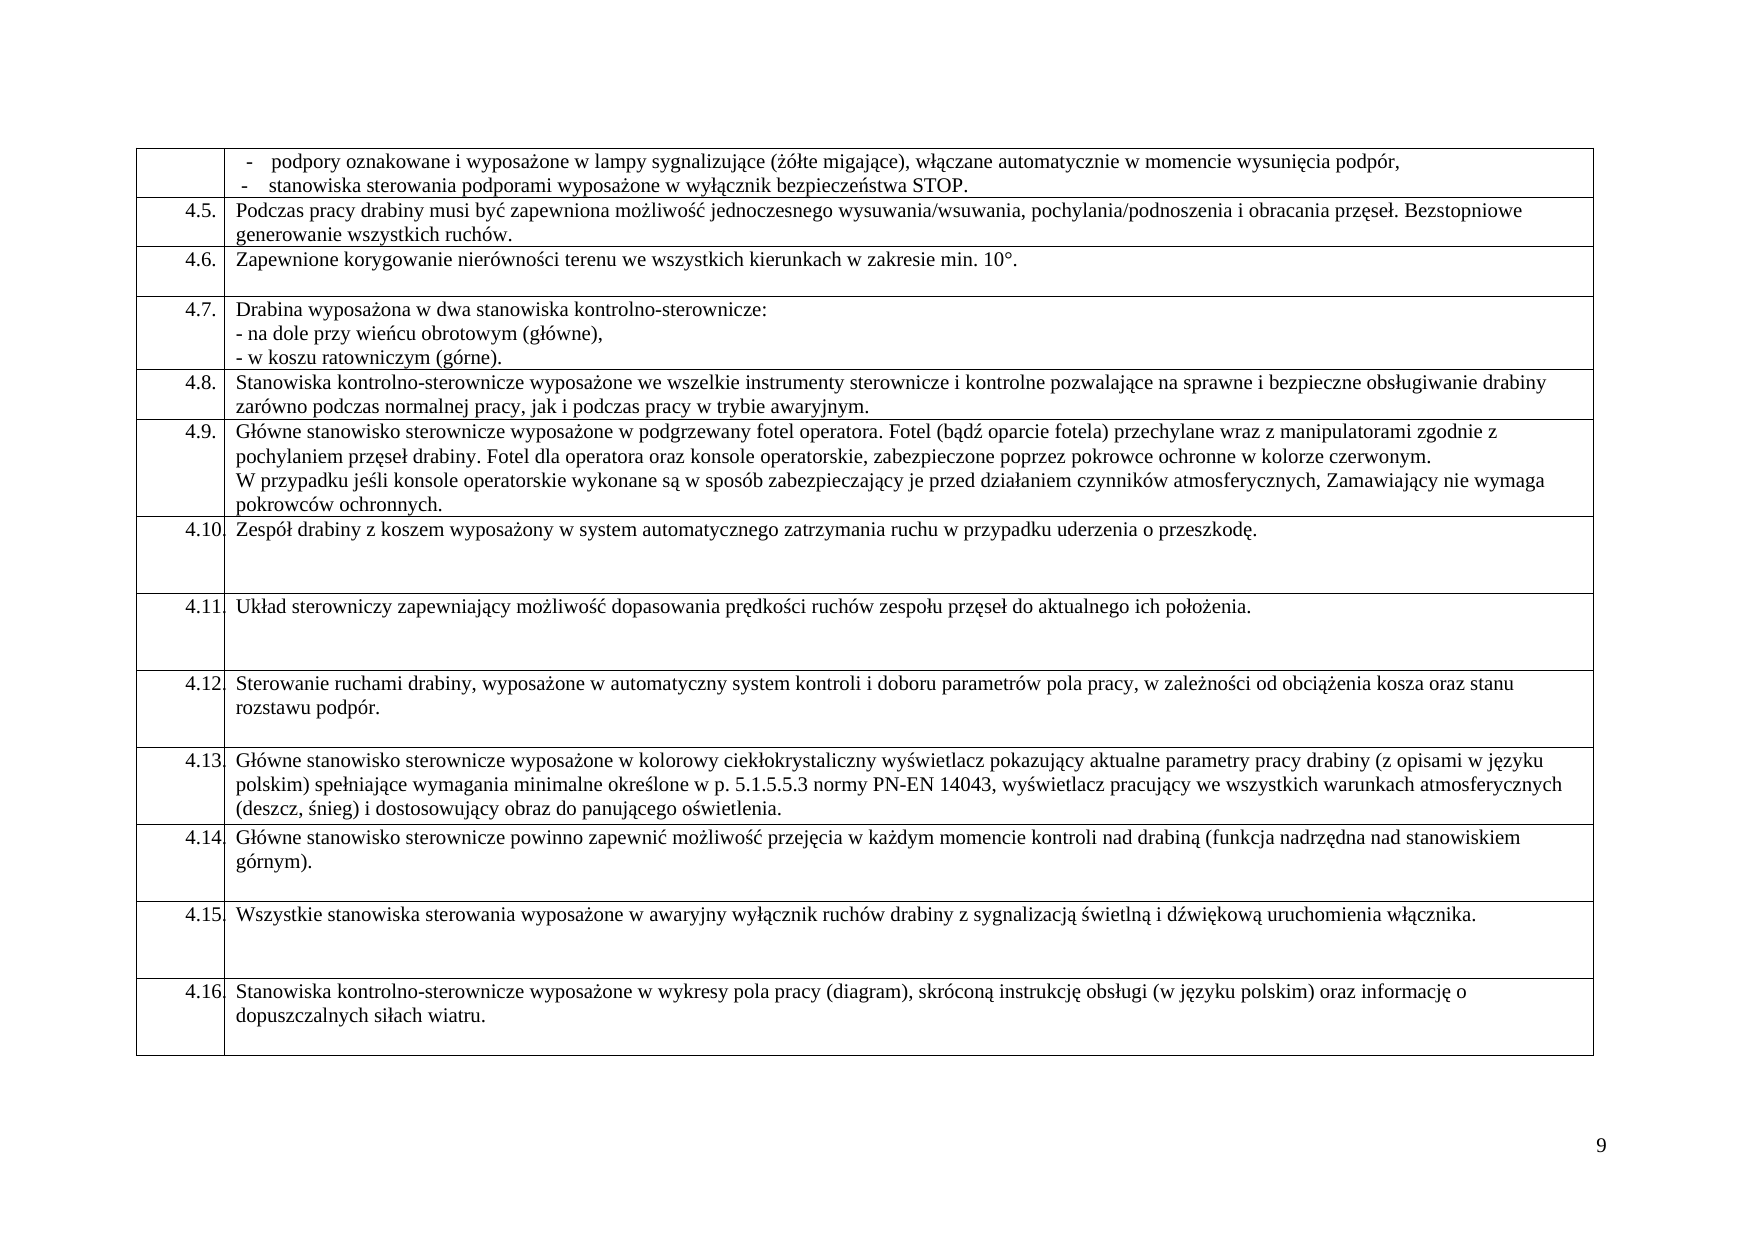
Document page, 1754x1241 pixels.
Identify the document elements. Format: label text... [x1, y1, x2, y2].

table_cell Główne stanowisko sterownicze wyposażone w podgrzewany fotel operatora. Fotel (bądź oparcie fotela) przechylane wraz z manipulatorami zgodnie z pochylaniem przęseł drabiny. Fotel dla operatora oraz konsole operatorskie, zabezpieczone poprzez pokrowce ochronne w kolorze czerwonym. W przypadku jeśli konsole operatorskie wykonane są w sposób zabezpieczający je przed działaniem czynników atmosferycznych, Zamawiający nie wymaga pokrowców ochronnych. [225, 420, 1593, 516]
table_cell [137, 247, 224, 296]
table_cell [137, 297, 224, 369]
table_cell [137, 825, 224, 901]
table_cell Główne stanowisko sterownicze powinno zapewnić możliwość przejęcia w każdym momencie kontroli nad drabiną (funkcja nadrzędna nad stanowiskiem górnym). [225, 825, 1593, 901]
table_cell [137, 748, 224, 824]
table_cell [225, 149, 1593, 197]
table_cell [137, 198, 224, 246]
table_cell Stanowiska kontrolno-sterownicze wyposażone w wykresy pola pracy (diagram), skróconą instrukcję obsługi (w języku polskim) oraz informację o dopuszczalnych siłach wiatru. [225, 979, 1593, 1055]
table_cell Podczas pracy drabiny musi być zapewniona możliwość jednoczesnego wysuwania/wsuwania, pochylania/podnoszenia i obracania przęseł. Bezstopniowe generowanie wszystkich ruchów. [225, 198, 1593, 246]
table_cell [137, 420, 224, 516]
table_cell [137, 149, 224, 197]
table_cell Zapewnione korygowanie nierówności terenu we wszystkich kierunkach w zakresie min. 10°. [225, 247, 1593, 296]
table_cell Zespół drabiny z koszem wyposażony w system automatycznego zatrzymania ruchu w przypadku uderzenia o przeszkodę. [225, 517, 1593, 593]
table_cell Sterowanie ruchami drabiny, wyposażone w automatyczny system kontroli i doboru parametrów pola pracy, w zależności od obciążenia kosza oraz stanu rozstawu podpór. [225, 671, 1593, 747]
table_cell Układ sterowniczy zapewniający możliwość dopasowania prędkości ruchów zespołu przęseł do aktualnego ich położenia. [225, 594, 1593, 670]
table_cell [137, 902, 224, 978]
table_cell [137, 671, 224, 747]
table_cell Stanowiska kontrolno-sterownicze wyposażone we wszelkie instrumenty sterownicze i kontrolne pozwalające na sprawne i bezpieczne obsługiwanie drabiny zarówno podczas normalnej pracy, jak i podczas pracy w trybie awaryjnym. [225, 370, 1593, 418]
table_cell [137, 979, 224, 1055]
table_cell Główne stanowisko sterownicze wyposażone w kolorowy ciekłokrystaliczny wyświetlacz pokazujący aktualne parametry pracy drabiny (z opisami w języku polskim) spełniające wymagania minimalne określone w p. 5.1.5.5.3 normy PN-EN 14043, wyświetlacz pracujący we wszystkich warunkach atmosferycznych (deszcz, śnieg) i dostosowujący obraz do panującego oświetlenia. [225, 748, 1593, 824]
table_cell [137, 517, 224, 593]
table_cell [137, 594, 224, 670]
table_cell [137, 370, 224, 418]
table_cell Wszystkie stanowiska sterowania wyposażone w awaryjny wyłącznik ruchów drabiny z sygnalizacją świetlną i dźwiękową uruchomienia włącznika. [225, 902, 1593, 978]
table_cell Drabina wyposażona w dwa stanowiska kontrolno-sterownicze: - na dole przy wieńcu obrotowym (główne), - w koszu ratowniczym (górne). [225, 297, 1593, 369]
